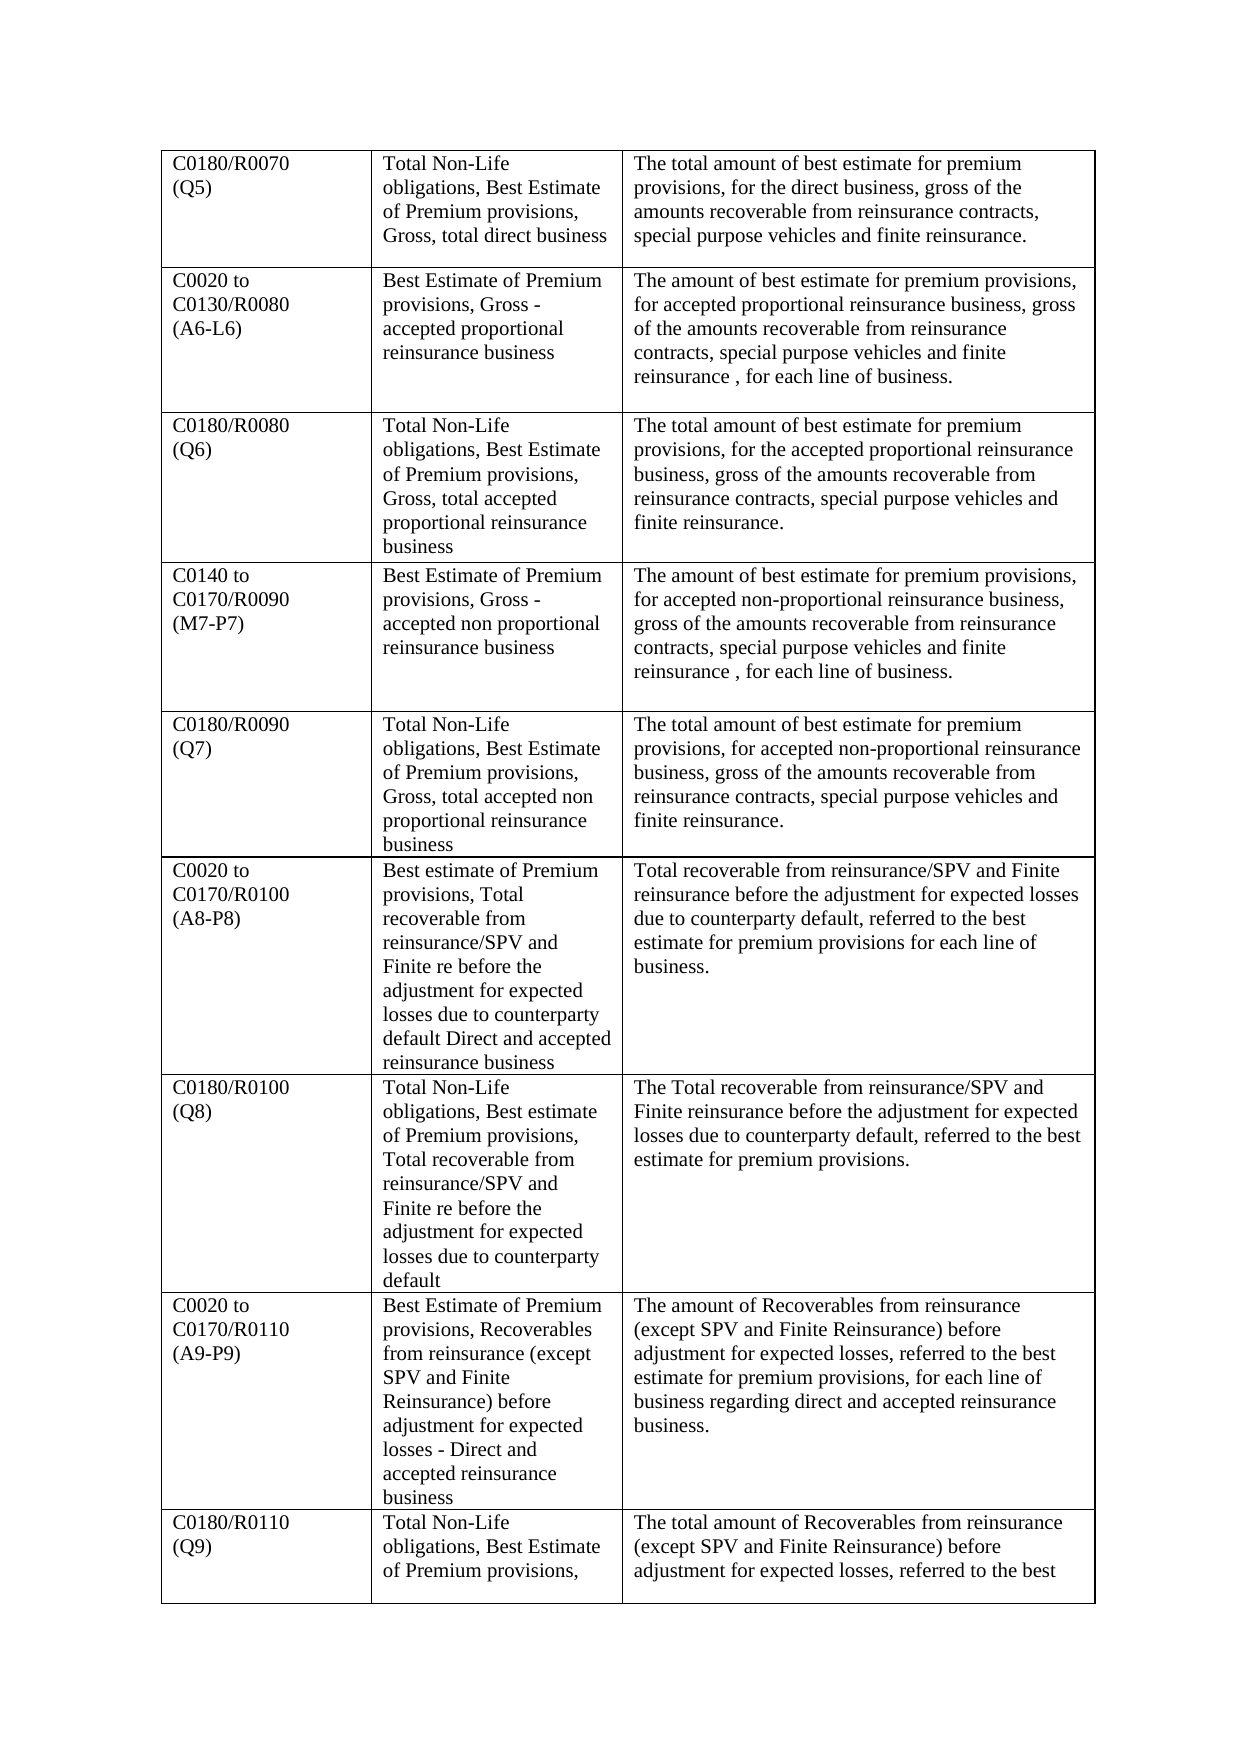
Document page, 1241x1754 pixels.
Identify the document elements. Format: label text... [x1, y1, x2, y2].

table_cell The Total recoverable from reinsurance/SPV and Finite reinsurance before the adjustment for expected losses due to counterparty default, referred to the best estimate for premium provisions. [623, 1075, 1094, 1292]
table_cell The total amount of best estimate for premium provisions, for accepted non-proportional reinsurance business, gross of the amounts recoverable from reinsurance contracts, special purpose vehicles and finite reinsurance. [623, 712, 1094, 856]
table_cell C0020 to C0170/R0110 (A9-P9) [162, 1293, 371, 1509]
table_cell Best estimate of Premium provisions, Total recoverable from reinsurance/SPV and Finite re before the adjustment for expected losses due to counterparty default Direct and accepted reinsurance business [372, 858, 622, 1074]
table_cell The amount of best estimate for premium provisions, for accepted proportional reinsurance business, gross of the amounts recoverable from reinsurance contracts, special purpose vehicles and finite reinsurance , for each line of business. [623, 268, 1094, 412]
table_cell Total Non-Life obligations, Best estimate of Premium provisions, Total recoverable from reinsurance/SPV and Finite re before the adjustment for expected losses due to counterparty default [372, 1075, 622, 1292]
table_cell The total amount of best estimate for premium provisions, for the accepted proportional reinsurance business, gross of the amounts recoverable from reinsurance contracts, special purpose vehicles and finite reinsurance. [623, 413, 1094, 562]
table_cell C0140 to C0170/R0090 (M7-P7) [162, 563, 371, 711]
table_cell Best Estimate of Premium provisions, Recoverables from reinsurance (except SPV and Finite Reinsurance) before adjustment for expected losses - Direct and accepted reinsurance business [372, 1293, 622, 1509]
table_cell C0180/R0080 (Q6) [162, 413, 371, 562]
table_cell Total Non-Life obligations, Best Estimate of Premium provisions, Gross, total accepted proportional reinsurance business [372, 413, 622, 562]
table_cell C0180/R0100 (Q8) [162, 1075, 371, 1292]
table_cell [623, 1510, 1094, 1603]
table_cell C0180/R0110 (Q9) [162, 1510, 371, 1603]
table_cell Total Non-Life obligations, Best Estimate of Premium provisions, Gross, total direct business [372, 151, 622, 267]
table_cell C0020 to C0130/R0080 (A6-L6) [162, 268, 371, 412]
table_cell C0020 to C0170/R0100 (A8-P8) [162, 858, 371, 1074]
table_cell C0180/R0090 (Q7) [162, 712, 371, 856]
table_cell Best Estimate of Premium provisions, Gross - accepted proportional reinsurance business [372, 268, 622, 412]
table_cell Total recoverable from reinsurance/SPV and Finite reinsurance before the adjustment for expected losses due to counterparty default, referred to the best estimate for premium provisions for each line of business. [623, 858, 1094, 1074]
table_cell The amount of best estimate for premium provisions, for accepted non-proportional reinsurance business, gross of the amounts recoverable from reinsurance contracts, special purpose vehicles and finite reinsurance , for each line of business. [623, 563, 1094, 711]
table_cell C0180/R0070 (Q5) [162, 151, 371, 267]
table_cell Total Non-Life obligations, Best Estimate of Premium provisions, Gross, total accepted non proportional reinsurance business [372, 712, 622, 856]
table_cell The amount of Recoverables from reinsurance (except SPV and Finite Reinsurance) before adjustment for expected losses, referred to the best estimate for premium provisions, for each line of business regarding direct and accepted reinsurance business. [623, 1293, 1094, 1509]
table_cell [372, 1510, 622, 1603]
table_cell The total amount of best estimate for premium provisions, for the direct business, gross of the amounts recoverable from reinsurance contracts, special purpose vehicles and finite reinsurance. [623, 151, 1094, 267]
table_cell Best Estimate of Premium provisions, Gross - accepted non proportional reinsurance business [372, 563, 622, 711]
